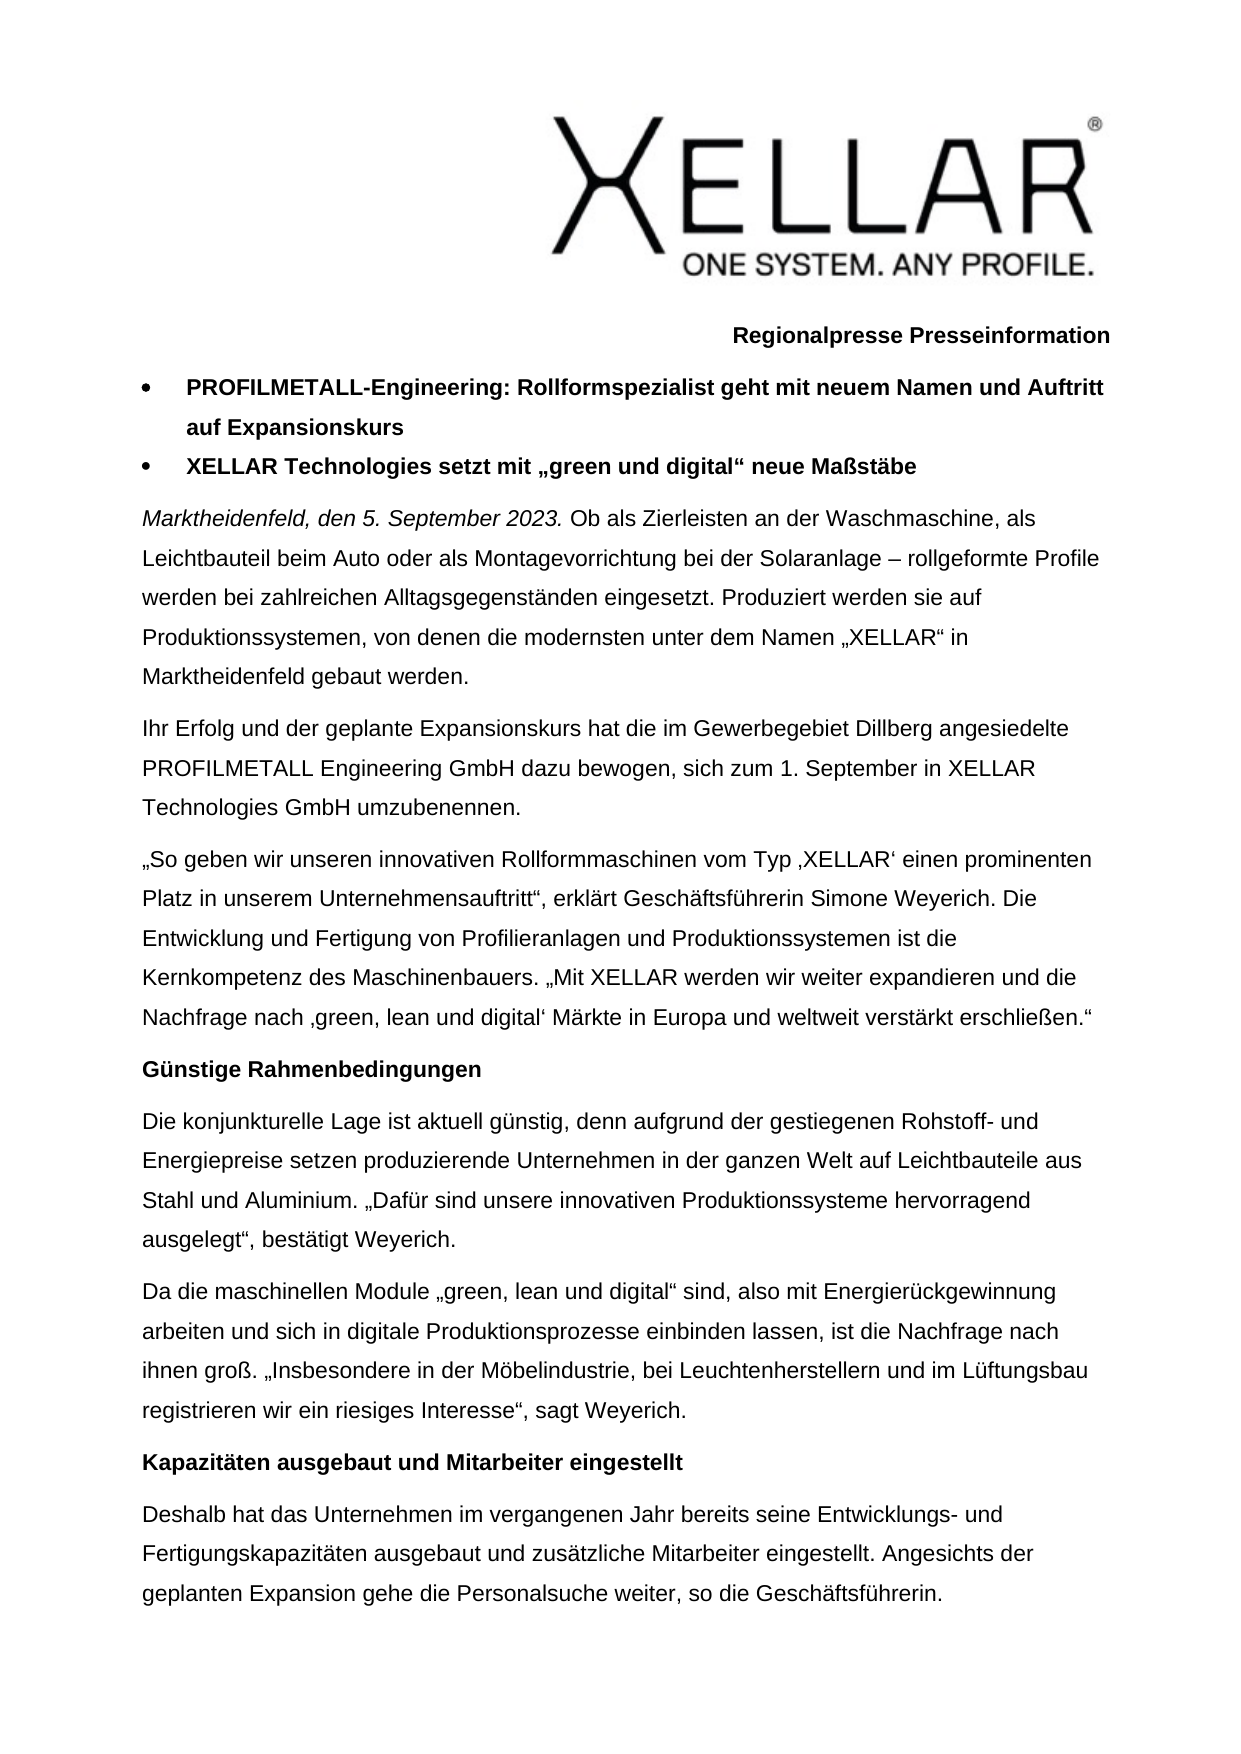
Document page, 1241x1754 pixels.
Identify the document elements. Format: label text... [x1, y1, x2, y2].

text Die konjunkturelle Lage ist aktuell günstig, denn aufgrund der gestiegenen Rohstoff- und Energiepreise setzen produzierende Unternehmen in der ganzen Welt auf Leichtbauteile aus Stahl und Aluminium. „Dafür sind unsere innovativen Produktionssysteme hervorragend ausgelegt“, bestätigt Weyerich. [142, 1108, 1110, 1253]
picture [534, 100, 1111, 293]
list PROFILMETALL-Engineering: Rollformspezialist geht mit neuem Namen und Auftritt auf Expansionskurs [142, 374, 1110, 440]
list XELLAR Technologies setzt mit „green und digital“ neue Maßstäbe [142, 453, 1110, 479]
text Kapazitäten ausgebaut und Mitarbeiter eingestellt [142, 1449, 1110, 1475]
text „So geben wir unseren innovativen Rollformmaschinen vom Typ ‚XELLAR‘ einen prominenten Platz in unserem Unternehmensauftritt“, erklärt Geschäftsführerin Simone Weyerich. Die Entwicklung und Fertigung von Profilieranlagen und Produktionssystemen ist die Kernkompetenz des Maschinenbauers. „Mit XELLAR werden wir weiter expandieren und die Nachfrage nach ‚green, lean und digital‘ Märkte in Europa und weltweit verstärkt erschließen.“ [142, 846, 1110, 1030]
text Marktheidenfeld, den 5. September 2023. Ob als Zierleisten an der Waschmaschine, als Leichtbauteil beim Auto oder als Montagevorrichtung bei der Solaranlage – rollgeformte Profile werden bei zahlreichen Alltagsgegenständen eingesetzt. Produziert werden sie auf Produktionssystemen, von denen die modernsten unter dem Namen „XELLAR“ in Marktheidenfeld gebaut werden. [142, 505, 1110, 689]
text Deshalb hat das Unternehmen im vergangenen Jahr bereits seine Entwicklungs- und Fertigungskapazitäten ausgebaut und zusätzliche Mitarbeiter eingestellt. Angesichts der geplanten Expansion gehe die Personalsuche weiter, so die Geschäftsführerin. [142, 1501, 1110, 1606]
text Da die maschinellen Module „green, lean und digital“ sind, also mit Energierückgewinnung arbeiten und sich in digitale Produktionsprozesse einbinden lassen, ist die Nachfrage nach ihnen groß. „Insbesondere in der Möbelindustrie, bei Leuchtenherstellern und im Lüftungsbau registrieren wir ein riesiges Interesse“, sagt Weyerich. [142, 1278, 1110, 1423]
text Regionalpresse Presseinformation [142, 322, 1110, 348]
text Günstige Rahmenbedingungen [142, 1056, 1110, 1082]
text Ihr Erfolg und der geplante Expansionskurs hat die im Gewerbegebiet Dillberg angesiedelte PROFILMETALL Engineering GmbH dazu bewogen, sich zum 1. September in XELLAR Technologies GmbH umzubenennen. [142, 715, 1110, 820]
